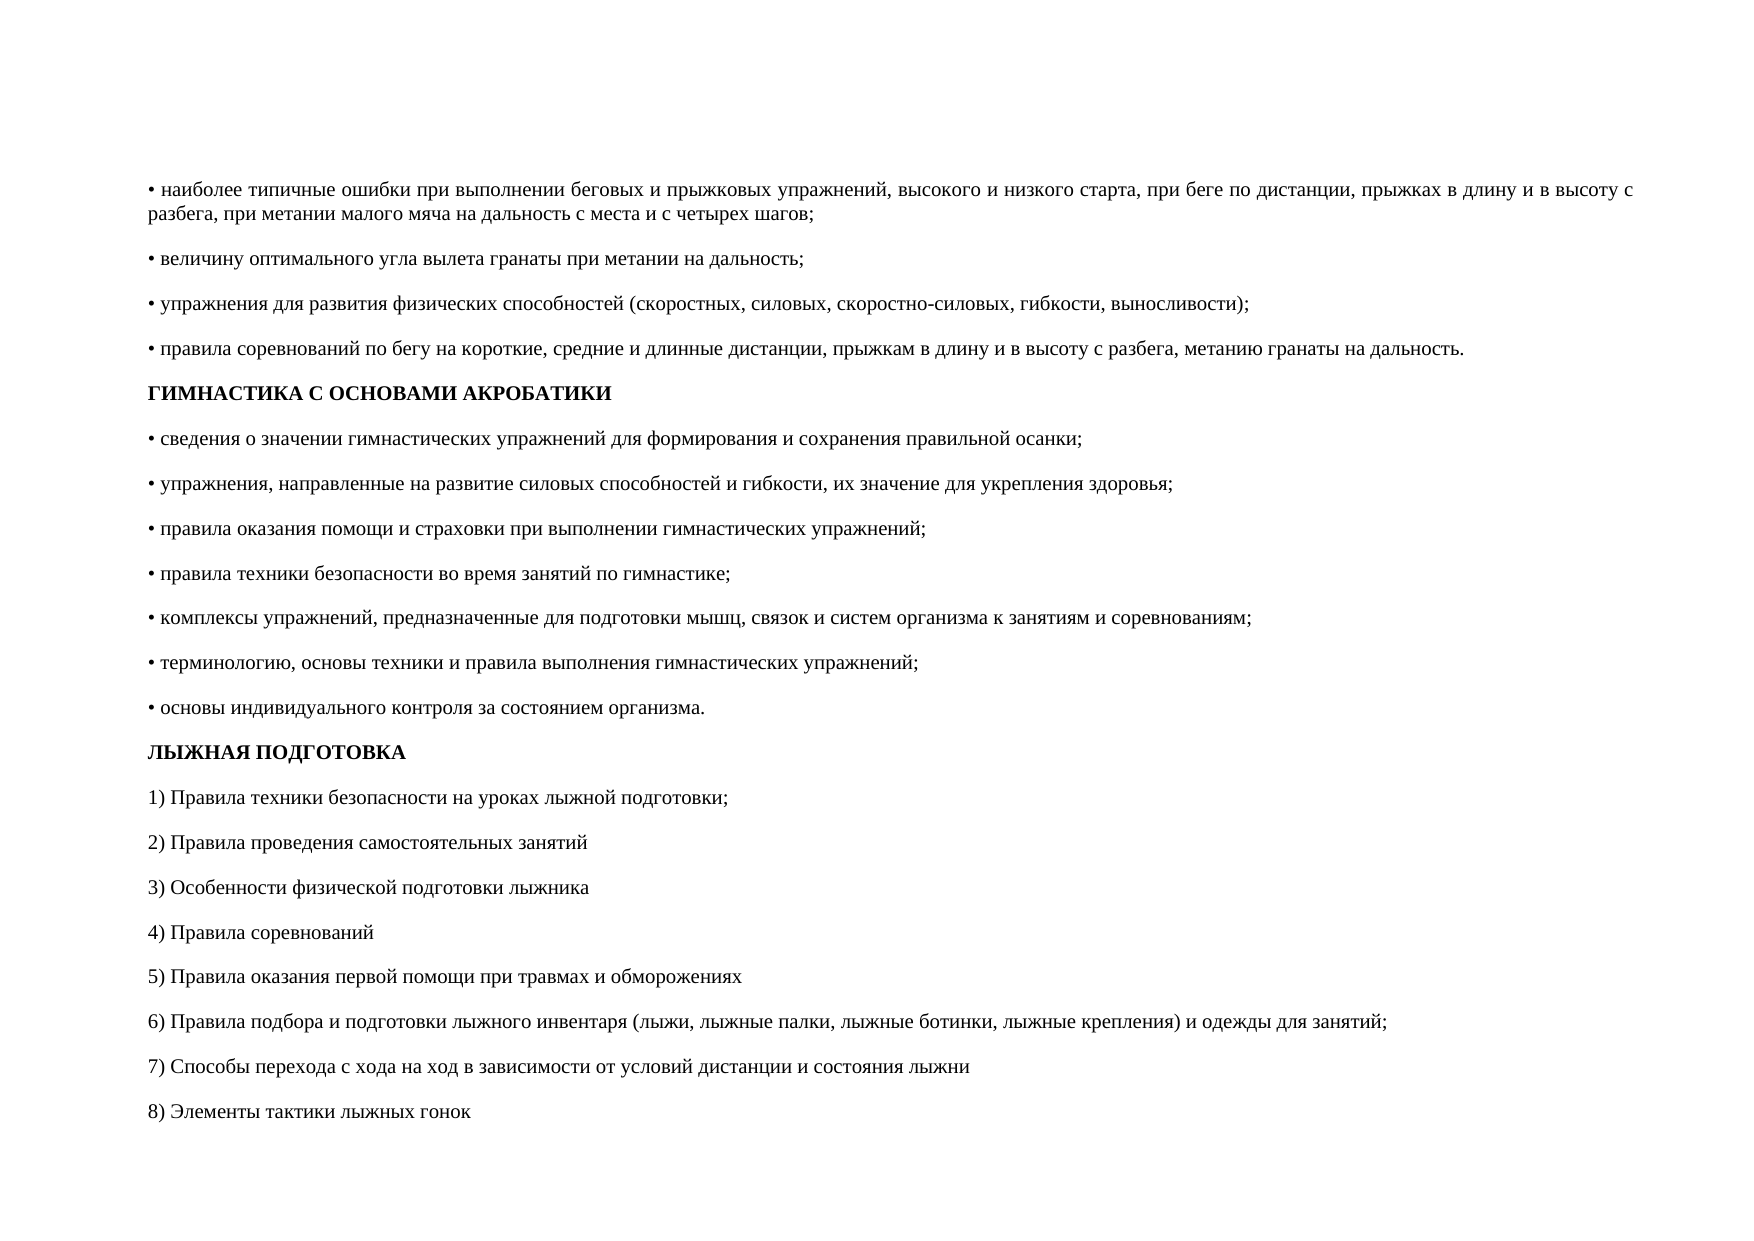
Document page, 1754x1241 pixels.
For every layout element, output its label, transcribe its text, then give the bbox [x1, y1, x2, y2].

text • упражнения для развития физических способностей (скоростных, силовых, скоростно-силовых, гибкости, выносливости); [148, 291, 1636, 315]
text • величину оптимального угла вылета гранаты при метании на дальность; [148, 246, 1636, 270]
text • комплексы упражнений, предназначенные для подготовки мышц, связок и систем организма к занятиям и соревнованиям; [148, 605, 1636, 629]
text ЛЫЖНАЯ ПОДГОТОВКА [148, 740, 1636, 764]
text • правила соревнований по бегу на короткие, средние и длинные дистанции, прыжкам в длину и в высоту с разбега, метанию гранаты на дальность. [148, 336, 1636, 360]
text 5) Правила оказания первой помощи при травмах и обморожениях [148, 964, 1636, 988]
text • наиболее типичные ошибки при выполнении беговых и прыжковых упражнений, высокого и низкого старта, при беге по дистанции, прыжках в длину и в высоту с разбега, при метании малого мяча на дальность с места и с четырех шагов; [148, 177, 1636, 225]
text • сведения о значении гимнастических упражнений для формирования и сохранения правильной осанки; [148, 426, 1636, 450]
text ГИМНАСТИКА С ОСНОВАМИ АКРОБАТИКИ [148, 381, 1636, 405]
text • терминологию, основы техники и правила выполнения гимнастических упражнений; [148, 650, 1636, 674]
text • основы индивидуального контроля за состоянием организма. [148, 695, 1636, 719]
text 2) Правила проведения самостоятельных занятий [148, 830, 1636, 854]
text • упражнения, направленные на развитие силовых способностей и гибкости, их значение для укрепления здоровья; [148, 471, 1636, 495]
text 8) Элементы тактики лыжных гонок [148, 1099, 1636, 1123]
text 7) Способы перехода с хода на ход в зависимости от условий дистанции и состояния лыжни [148, 1054, 1636, 1078]
text 4) Правила соревнований [148, 919, 1636, 944]
text 3) Особенности физической подготовки лыжника [148, 875, 1636, 899]
text 1) Правила техники безопасности на уроках лыжной подготовки; [148, 785, 1636, 809]
text • правила оказания помощи и страховки при выполнении гимнастических упражнений; [148, 516, 1636, 539]
text • правила техники безопасности во время занятий по гимнастике; [148, 560, 1636, 584]
text 6) Правила подбора и подготовки лыжного инвентаря (лыжи, лыжные палки, лыжные ботинки, лыжные крепления) и одежды для занятий; [148, 1009, 1636, 1033]
